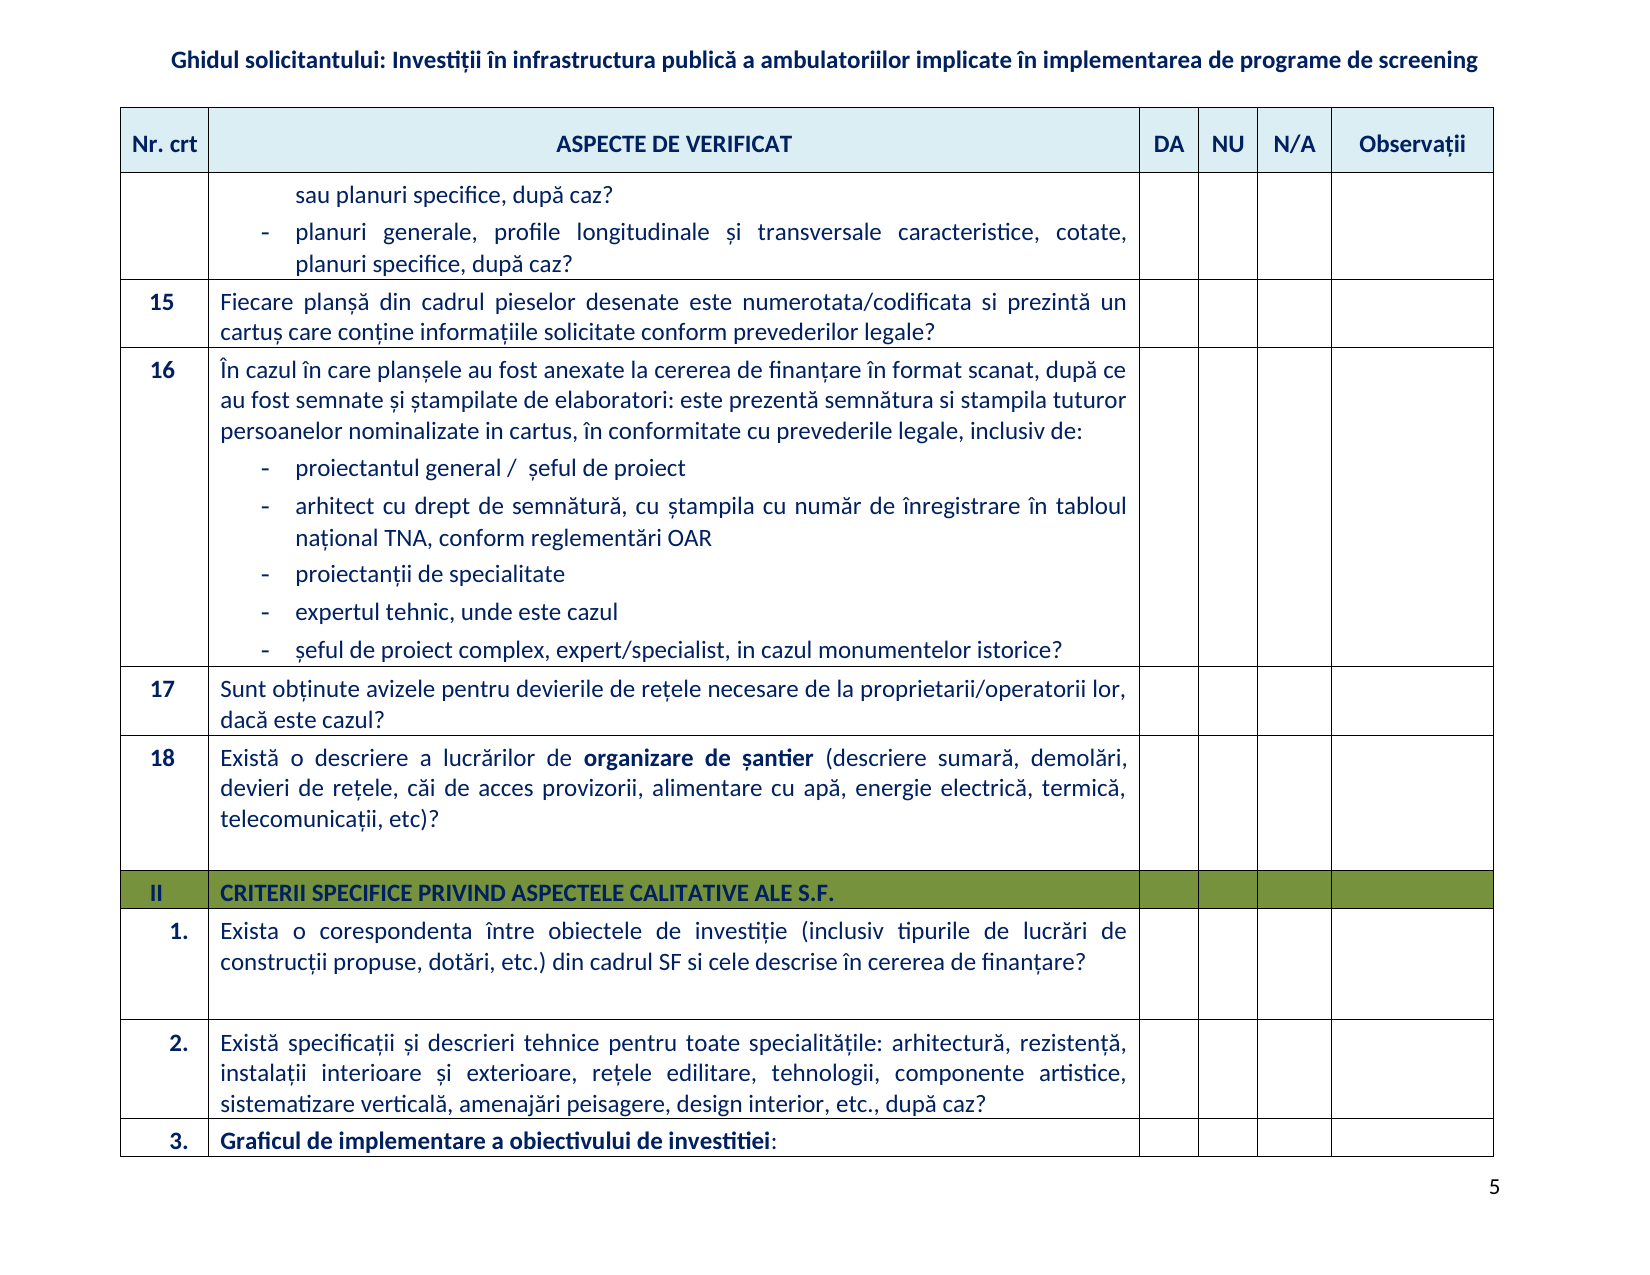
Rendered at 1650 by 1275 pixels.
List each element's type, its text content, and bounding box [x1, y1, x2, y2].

table_cell [1332, 348, 1493, 666]
table_cell [1258, 736, 1331, 870]
table_cell [1258, 1020, 1331, 1118]
table_cell 14 [121, 173, 208, 278]
table_cell [1258, 909, 1331, 1019]
table_cell [1140, 1119, 1198, 1156]
table_header N/A [1258, 108, 1331, 172]
table_header Nr. crt [121, 108, 208, 172]
table_cell Fiecare planșă din cadrul pieselor desenate este numerotata/codificata si prezintă un cartuş care conține informațiile solicitate conform prevederilor legale? [209, 280, 1139, 347]
table_cell [1199, 173, 1257, 278]
table_cell Exista o corespondenta între obiectele de investiție (inclusiv tipurile de lucrări de construcții propuse, dotări, etc.) din cadrul SF si cele descrise în cererea de finanțare? [209, 909, 1139, 1019]
table_cell [1140, 909, 1198, 1019]
table_header NU [1199, 108, 1257, 172]
table_cell [1199, 667, 1257, 734]
table_cell 18 [121, 736, 208, 870]
table_cell În cazul în care planșele au fost anexate la cererea de finanțare în format scanat, după ce au fost semnate și ștampilate de elaboratori: este prezentă semnătura si stampila tuturor persoanelor nominalizate in cartus, în conformitate cu prevederile legale, inclusiv de: proiectantul general / șeful de proiect arhitect cu drept de semnătură, cu ștampila cu număr de înregistrare în tabloul național TNA, conform reglementări OAR proiectanții de specialitate expertul tehnic, unde este cazul șeful de proiect complex, expert/specialist, in cazul monumentelor istorice? [209, 348, 1139, 666]
table_cell Există specificații şi descrieri tehnice pentru toate specialitățile: arhitectură, rezistență, instalații interioare şi exterioare, rețele edilitare, tehnologii, componente artistice, sistematizare verticală, amenajări peisagere, design interior, etc., după caz? [209, 1020, 1139, 1118]
table_cell [1332, 1020, 1493, 1118]
table_cell [1140, 173, 1198, 278]
table_cell [1332, 280, 1493, 347]
table_cell [1258, 173, 1331, 278]
table_cell [1140, 667, 1198, 734]
table_cell [1332, 1119, 1493, 1156]
table_cell [1199, 348, 1257, 666]
table_cell [1199, 1020, 1257, 1118]
table_header ASPECTE DE VERIFICAT [209, 108, 1139, 172]
table_cell [1332, 667, 1493, 734]
table_cell [1140, 1020, 1198, 1118]
table_cell [1140, 736, 1198, 870]
table_cell [1332, 736, 1493, 870]
table_cell [121, 1119, 208, 1156]
table_cell 17 [121, 667, 208, 734]
table_cell [1332, 871, 1493, 908]
table_cell [1258, 667, 1331, 734]
table_cell [121, 1020, 208, 1118]
table_cell [1332, 909, 1493, 1019]
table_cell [209, 1119, 1139, 1156]
table_cell [121, 909, 208, 1019]
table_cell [209, 173, 1139, 278]
table_cell 15 [121, 280, 208, 347]
table_cell [1199, 280, 1257, 347]
table_cell Sunt obținute avizele pentru devierile de rețele necesare de la proprietarii/operatorii lor, dacă este cazul? [209, 667, 1139, 734]
table_cell [1258, 348, 1331, 666]
table_cell [1199, 1119, 1257, 1156]
table_cell [1140, 348, 1198, 666]
table_cell [1258, 280, 1331, 347]
table_cell [1258, 1119, 1331, 1156]
table_cell [1140, 871, 1198, 908]
table_cell CRITERII SPECIFICE PRIVIND ASPECTELE CALITATIVE ALE S.F. [209, 871, 1139, 908]
table_cell II [121, 871, 208, 908]
table_cell [1258, 871, 1331, 908]
table_cell Există o descriere a lucrărilor de organizare de șantier (descriere sumară, demolări, devieri de rețele, căi de acces provizorii, alimentare cu apă, energie electrică, termică, telecomunicații, etc)? [209, 736, 1139, 870]
table_cell [1199, 909, 1257, 1019]
table_header DA [1140, 108, 1198, 172]
table_cell [1140, 280, 1198, 347]
table_header Observații [1332, 108, 1493, 172]
table_cell [1199, 871, 1257, 908]
table_cell [1199, 736, 1257, 870]
table_cell 16 [121, 348, 208, 666]
table_cell [1332, 173, 1493, 278]
